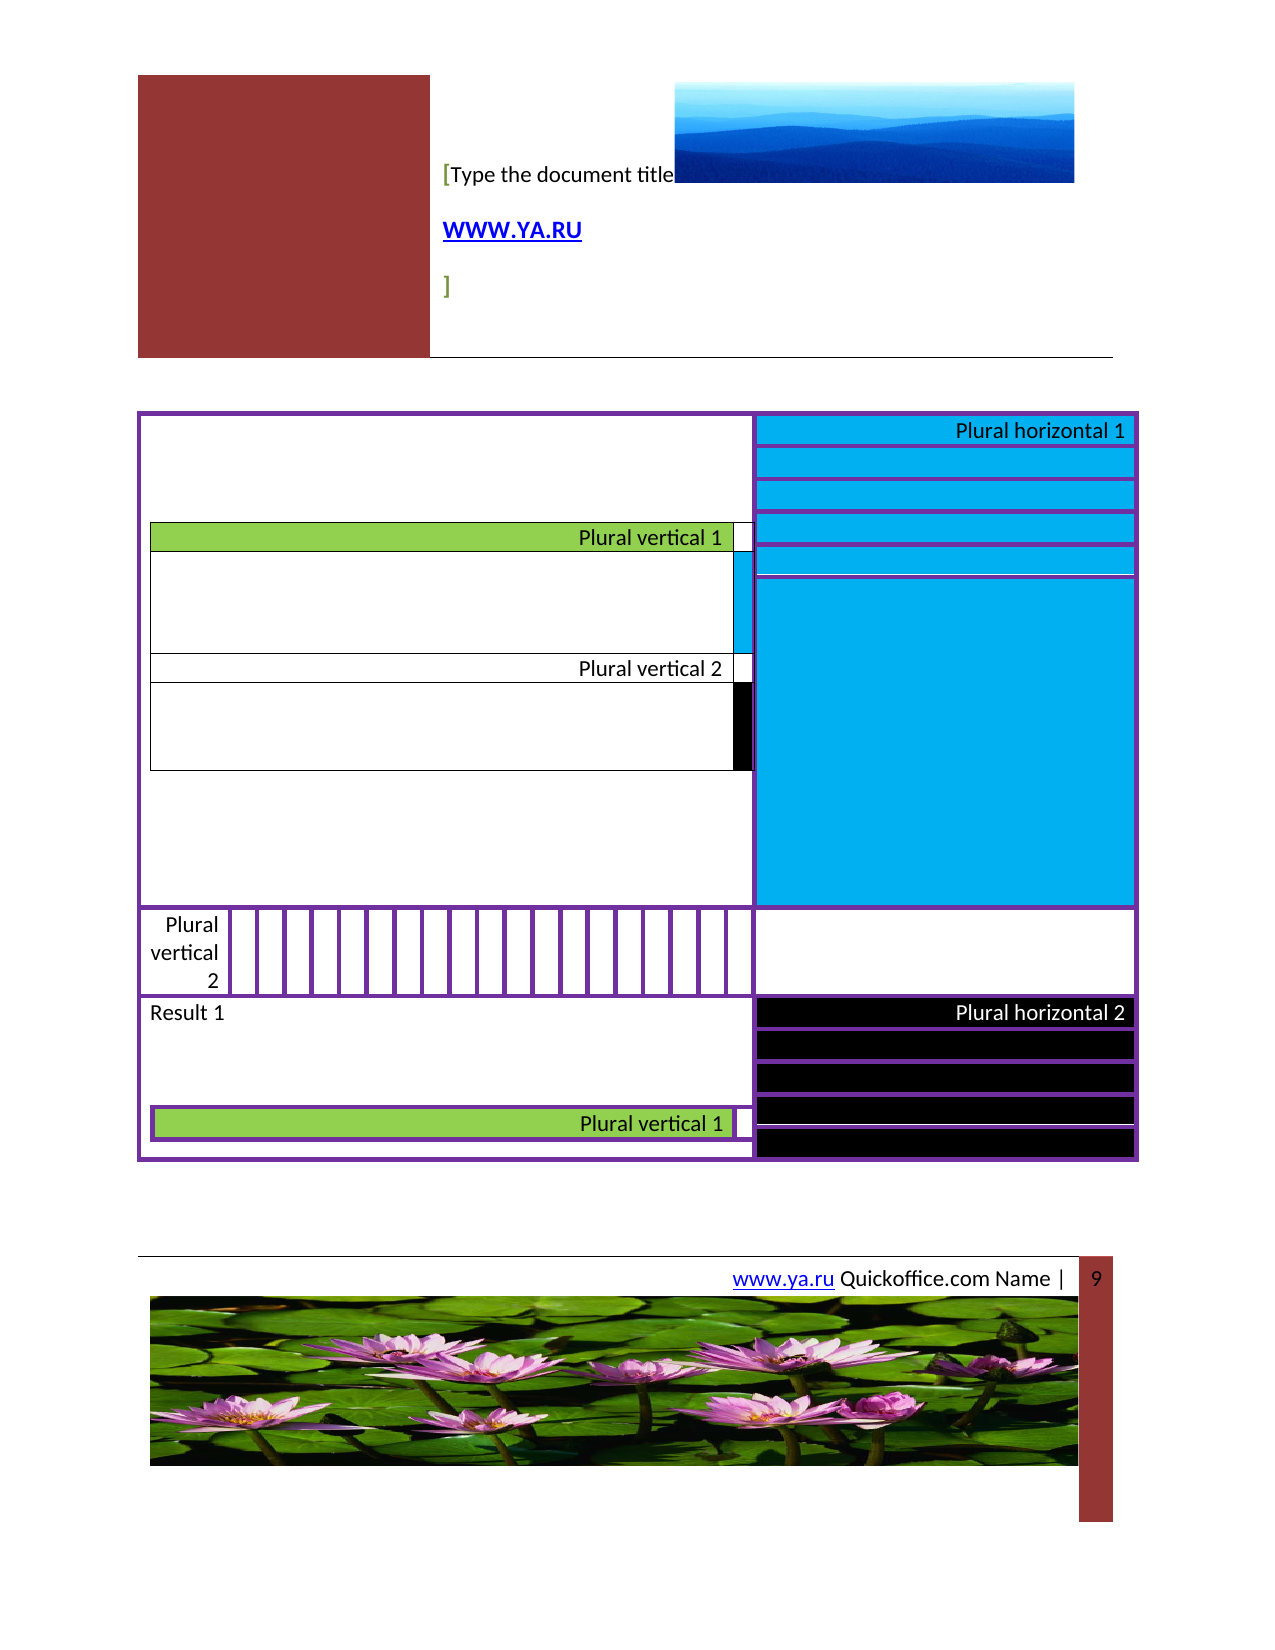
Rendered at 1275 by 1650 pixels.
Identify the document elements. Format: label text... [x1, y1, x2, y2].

table_cell [590, 910, 613, 994]
table_cell [563, 910, 585, 994]
table_cell [757, 1064, 1134, 1092]
table_cell [757, 1097, 1134, 1124]
table_cell [757, 579, 1134, 905]
table_cell [507, 910, 530, 994]
table_cell [673, 910, 696, 994]
table_cell [757, 1031, 1134, 1059]
table_cell [479, 910, 502, 994]
table_cell [369, 910, 392, 994]
table_cell [452, 910, 475, 994]
table_cell [259, 910, 282, 994]
table_cell [141, 416, 752, 905]
table_cell [232, 910, 255, 994]
table_cell [341, 910, 364, 994]
table_cell [757, 514, 1134, 542]
table_cell [314, 910, 337, 994]
table_cell Plural horizontal 2 [757, 998, 1134, 1026]
table_cell Result 1 [141, 998, 752, 1157]
table_cell [397, 910, 420, 994]
table_cell [424, 910, 447, 994]
table_cell [757, 1129, 1134, 1157]
table_cell [757, 448, 1134, 476]
table_cell Plural horizontal 1 [757, 416, 1134, 444]
table_cell [287, 910, 309, 994]
picture [150, 1296, 1079, 1466]
table_cell [701, 910, 724, 994]
table_cell [645, 910, 668, 994]
table_cell [618, 910, 641, 994]
picture [674, 82, 1075, 183]
table_cell [757, 481, 1134, 509]
table_cell [757, 547, 1134, 574]
table_cell [728, 910, 751, 994]
table_cell [535, 910, 558, 994]
table_cell [756, 910, 1134, 994]
table_cell Plural vertical 2 [141, 910, 228, 994]
